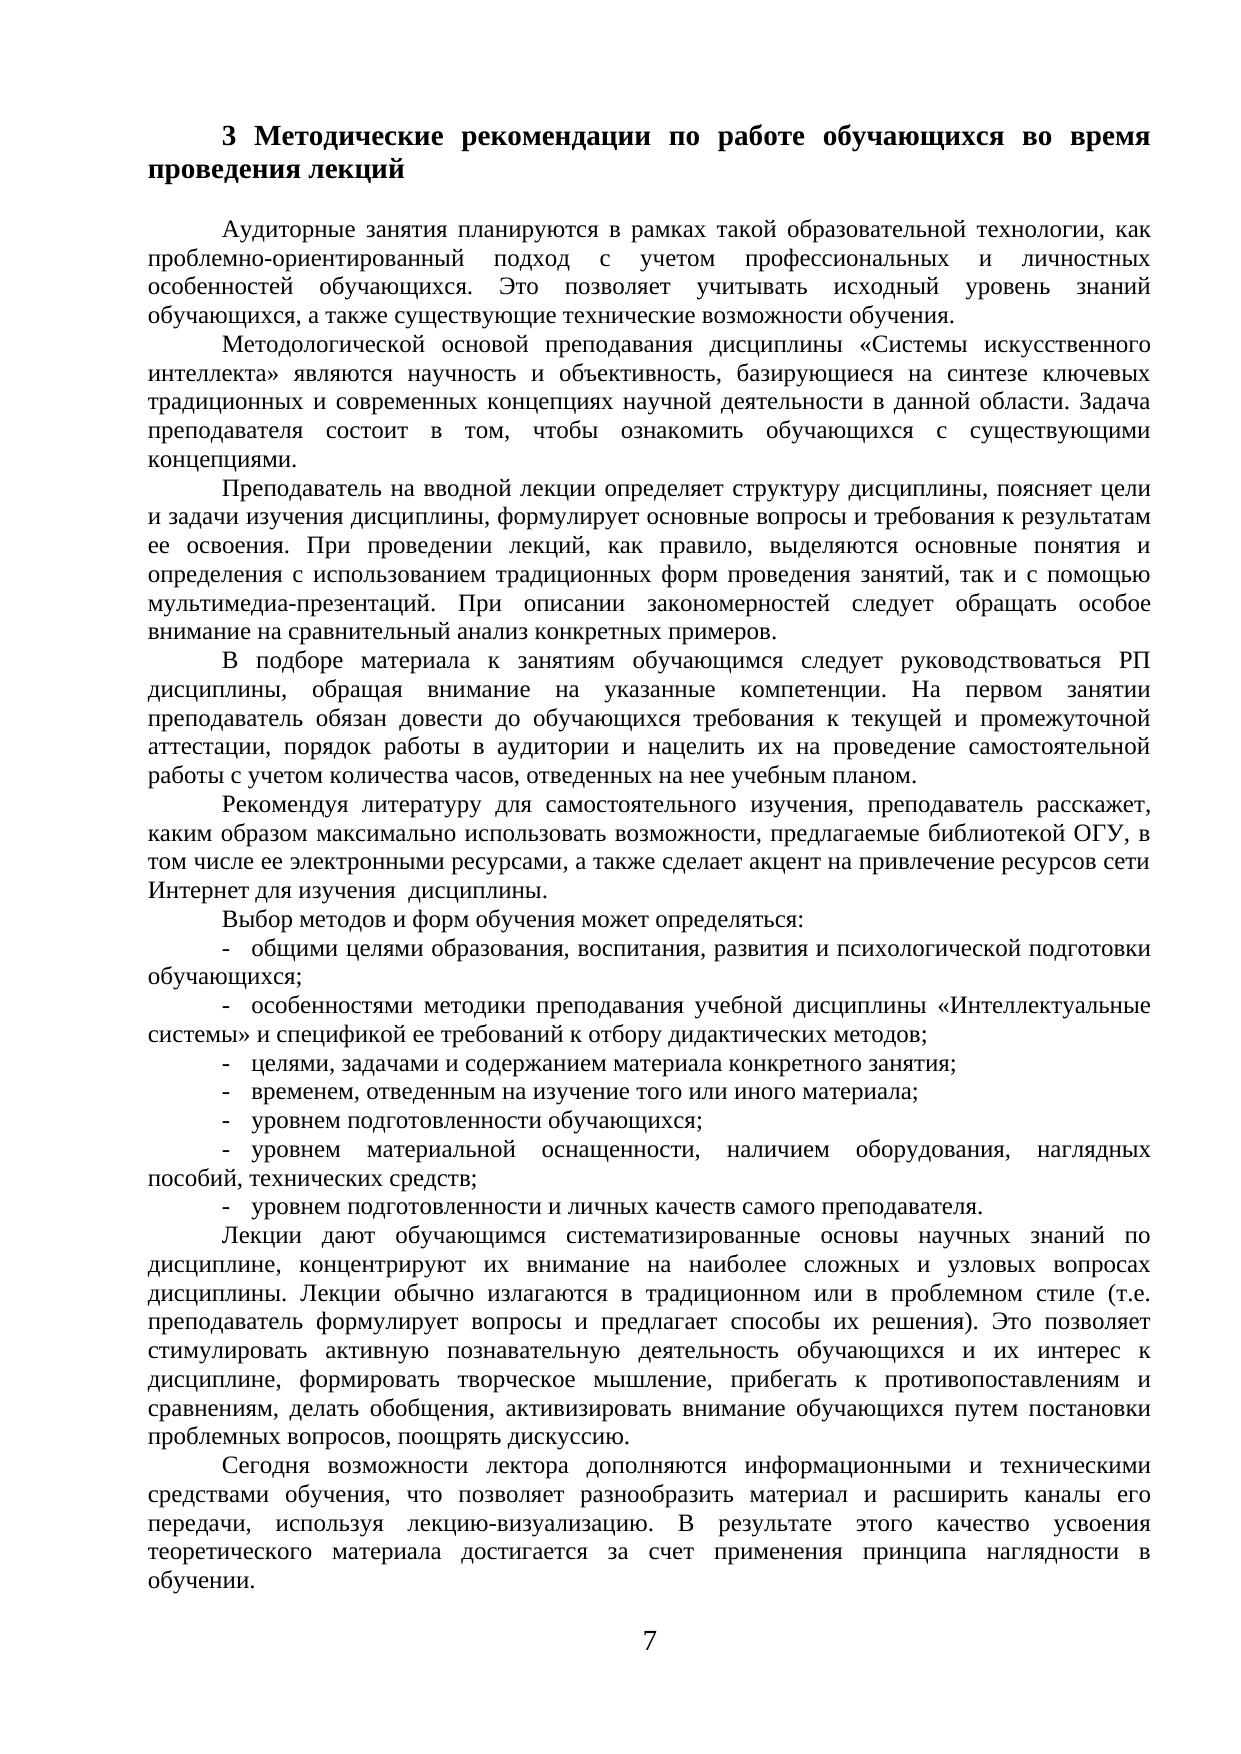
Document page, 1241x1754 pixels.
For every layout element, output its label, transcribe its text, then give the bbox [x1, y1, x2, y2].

text 3 Методические рекомендации по работе обучающихся во время проведения лекций [148, 118, 1152, 185]
text - общими целями образования, воспитания, развития и психологической подготовки обучающихся; [148, 933, 1152, 990]
text - временем, отведенным на изучение того или иного материала; [148, 1076, 1152, 1105]
text - уровнем подготовленности обучающихся; [148, 1105, 1152, 1134]
text Преподаватель на вводной лекции определяет структуру дисциплины, поясняет цели и задачи изучения дисциплины, формулирует основные вопросы и требования к результатам ее освоения. При проведении лекций, как правило, выделяются основные понятия и определения с использованием традиционных форм проведения занятий, так и с помощью мультимедиа-презентаций. При описании закономерностей следует обращать особое внимание на сравнительный анализ конкретных примеров. [148, 473, 1152, 645]
text Аудиторные занятия планируются в рамках такой образовательной технологии, как проблемно-ориентированный подход с учетом профессиональных и личностных особенностей обучающихся. Это позволяет учитывать исходный уровень знаний обучающихся, а также существующие технические возможности обучения. [148, 214, 1152, 329]
text Выбор методов и форм обучения может определяться: [148, 904, 1152, 933]
text Сегодня возможности лектора дополняются информационными и техническими средствами обучения, что позволяет разнообразить материал и расширить каналы его передачи, используя лекцию-визуализацию. В результате этого качество усвоения теоретического материала достигается за счет применения принципа наглядности в обучении. [148, 1450, 1152, 1594]
text - особенностями методики преподавания учебной дисциплины «Интеллектуальные системы» и спецификой ее требований к отбору дидактических методов; [148, 990, 1152, 1048]
text - уровнем подготовленности и личных качеств самого преподавателя. [148, 1191, 1152, 1220]
text - целями, задачами и содержанием материала конкретного занятия; [148, 1048, 1152, 1076]
text В подборе материала к занятиям обучающимся следует руководствоваться РП дисциплины, обращая внимание на указанные компетенции. На первом занятии преподаватель обязан довести до обучающихся требования к текущей и промежуточной аттестации, порядок работы в аудитории и нацелить их на проведение самостоятельной работы с учетом количества часов, отведенных на нее учебным планом. [148, 645, 1152, 789]
text - уровнем материальной оснащенности, наличием оборудования, наглядных пособий, технических средств; [148, 1134, 1152, 1191]
text Методологической основой преподавания дисциплины «Системы искусственного интеллекта» являются научность и объективность, базирующиеся на синтезе ключевых традиционных и современных концепциях научной деятельности в данной области. Задача преподавателя состоит в том, чтобы ознакомить обучающихся с существующими концепциями. [148, 329, 1152, 473]
text Рекомендуя литературу для самостоятельного изучения, преподаватель расскажет, каким образом максимально использовать возможности, предлагаемые библиотекой ОГУ, в том числе ее электронными ресурсами, а также сделает акцент на привлечение ресурсов сети Интернет для изучения дисциплины. [148, 789, 1152, 904]
text Лекции дают обучающимся систематизированные основы научных знаний по дисциплине, концентрируют их внимание на наиболее сложных и узловых вопросах дисциплины. Лекции обычно излагаются в традиционном или в проблемном стиле (т.е. преподаватель формулирует вопросы и предлагает способы их решения). Это позволяет стимулировать активную познавательную деятельность обучающихся и их интерес к дисциплине, формировать творческое мышление, прибегать к противопоставлениям и сравнениям, делать обобщения, активизировать внимание обучающихся путем постановки проблемных вопросов, поощрять дискуссию. [148, 1220, 1152, 1450]
